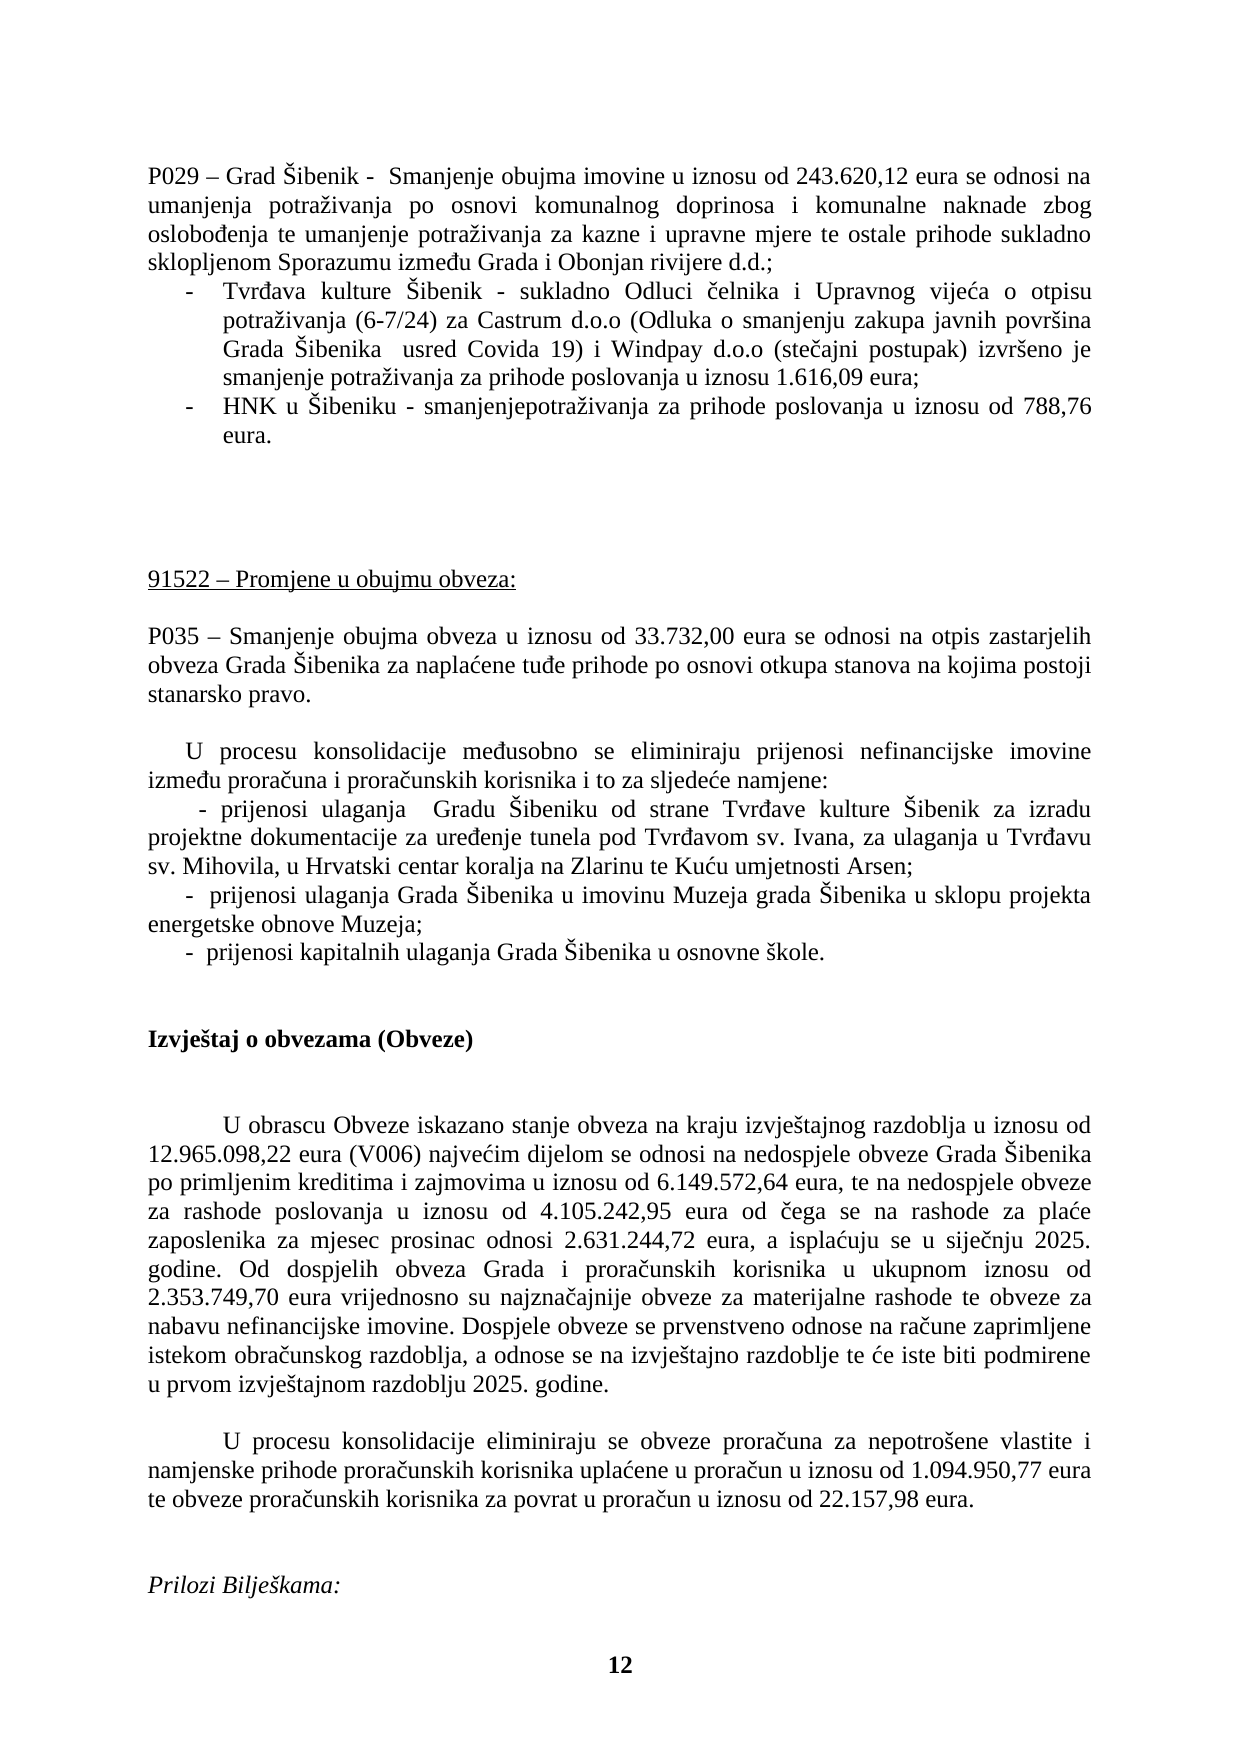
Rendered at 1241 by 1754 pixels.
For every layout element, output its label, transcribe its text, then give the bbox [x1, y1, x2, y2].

text Izvještaj o obvezama (Obveze) [148, 1024, 1092, 1052]
text - prijenosi kapitalnih ulaganja Grada Šibenika u osnovne škole. [148, 937, 1092, 966]
list HNK u Šibeniku - smanjenjepotraživanja za prihode poslovanja u iznosu od 788,76 eura. [185, 391, 1092, 449]
text 91522 – Promjene u obujmu obveza: [148, 564, 1092, 592]
text Prilozi Bilješkama: [148, 1570, 1092, 1599]
list Tvrđava kulture Šibenik - sukladno Odluci čelnika i Upravnog vijeća o otpisu potraživanja (6-7/24) za Castrum d.o.o (Odluka o smanjenju zakupa javnih površina Grada Šibenika usred Covida 19) i Windpay d.o.o (stečajni postupak) izvršeno je smanjenje potraživanja za prihode poslovanja u iznosu 1.616,09 eura; [185, 276, 1092, 391]
text U obrascu Obveze iskazano stanje obveza na kraju izvještajnog razdoblja u iznosu od 12.965.098,22 eura (V006) najvećim dijelom se odnosi na nedospjele obveze Grada Šibenika po primljenim kreditima i zajmovima u iznosu od 6.149.572,64 eura, te na nedospjele obveze za rashode poslovanja u iznosu od 4.105.242,95 eura od čega se na rashode za plaće zaposlenika za mjesec prosinac odnosi 2.631.244,72 eura, a isplaćuju se u siječnju 2025. godine. Od dospjelih obveza Grada i proračunskih korisnika u ukupnom iznosu od 2.353.749,70 eura vrijednosno su najznačajnije obveze za materijalne rashode te obveze za nabavu nefinancijske imovine. Dospjele obveze se prvenstveno odnose na račune zaprimljene istekom obračunskog razdoblja, a odnose se na izvještajno razdoblje te će iste biti podmirene u prvom izvještajnom razdoblju 2025. godine. [148, 1110, 1092, 1397]
text U procesu konsolidacije eliminiraju se obveze proračuna za nepotrošene vlastite i namjenske prihode proračunskih korisnika uplaćene u proračun u iznosu od 1.094.950,77 eura te obveze proračunskih korisnika za povrat u proračun u iznosu od 22.157,98 eura. [148, 1426, 1092, 1512]
text - prijenosi ulaganja Grada Šibenika u imovinu Muzeja grada Šibenika u sklopu projekta energetske obnove Muzeja; [148, 880, 1092, 937]
text P029 – Grad Šibenik - Smanjenje obujma imovine u iznosu od 243.620,12 eura se odnosi na umanjenja potraživanja po osnovi komunalnog doprinosa i komunalne naknade zbog oslobođenja te umanjenje potraživanja za kazne i upravne mjere te ostale prihode sukladno sklopljenom Sporazumu između Grada i Obonjan rivijere d.d.; [148, 161, 1092, 276]
text - prijenosi ulaganja Gradu Šibeniku od strane Tvrđave kulture Šibenik za izradu projektne dokumentacije za uređenje tunela pod Tvrđavom sv. Ivana, za ulaganja u Tvrđavu sv. Mihovila, u Hrvatski centar koralja na Zlarinu te Kuću umjetnosti Arsen; [148, 794, 1092, 880]
text U procesu konsolidacije međusobno se eliminiraju prijenosi nefinancijske imovine između proračuna i proračunskih korisnika i to za sljedeće namjene: [148, 736, 1092, 794]
text P035 – Smanjenje obujma obveza u iznosu od 33.732,00 eura se odnosi na otpis zastarjelih obveza Grada Šibenika za naplaćene tuđe prihode po osnovi otkupa stanova na kojima postoji stanarsko pravo. [148, 621, 1092, 707]
